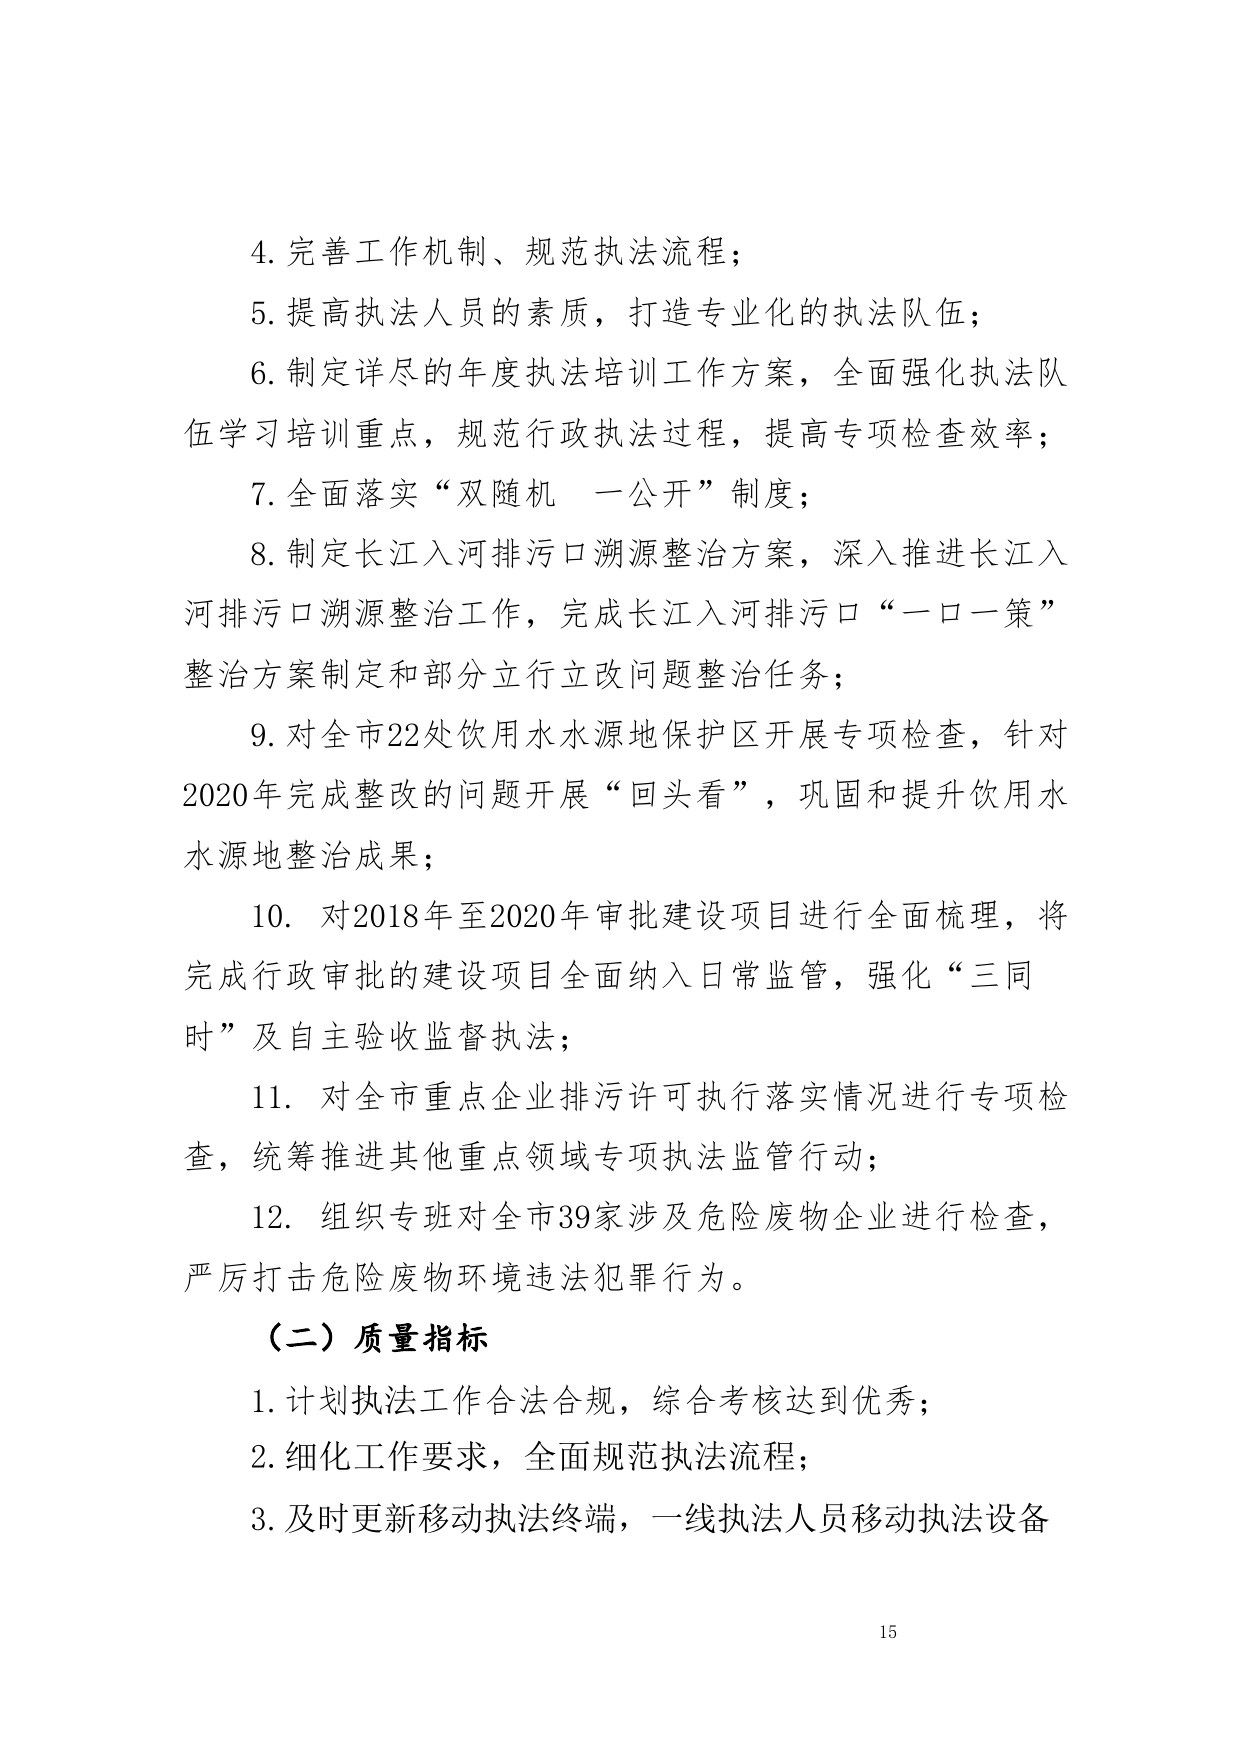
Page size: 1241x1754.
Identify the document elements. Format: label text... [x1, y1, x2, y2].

list 10.对2018年至2020年审批建设项目进行全面梳理，将完成行政审批的建设项目全面纳入日常监管，强化“三同时”及自主验收监督执法； [182, 883, 1070, 1064]
list 5.提高执法人员的素质，打造专业化的执法队伍； [182, 280, 1070, 340]
list 8.制定长江入河排污口溯源整治方案，深入推进长江入河排污口溯源整治工作，完成长江入河排污口“一口一策”整治方案制定和部分立行立改问题整治任务； [182, 521, 1070, 702]
text 2.细化工作要求，全面规范执法流程； [182, 1424, 1070, 1484]
list 1.计划执法工作合法合规，综合考核达到优秀； [182, 1365, 1070, 1424]
text 12.组织专班对全市39家涉及危险废物企业进行检查，严厉打击危险废物环境违法犯罪行为。 [182, 1184, 1070, 1305]
list 7.全面落实“双随机 一公开”制度； [182, 461, 1070, 521]
list 11.对全市重点企业排污许可执行落实情况进行专项检查，统筹推进其他重点领域专项执法监管行动； [182, 1064, 1070, 1184]
list 9.对全市22处饮用水水源地保护区开展专项检查，针对2020年完成整改的问题开展“回头看”，巩固和提升饮用水水源地整治成果； [182, 702, 1070, 883]
text （二）质量指标 [182, 1305, 1070, 1365]
list 6.制定详尽的年度执法培训工作方案，全面强化执法队伍学习培训重点，规范行政执法过程，提高专项检查效率； [182, 340, 1070, 461]
text 4.完善工作机制、规范执法流程； [182, 219, 1070, 280]
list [182, 1484, 1070, 1542]
